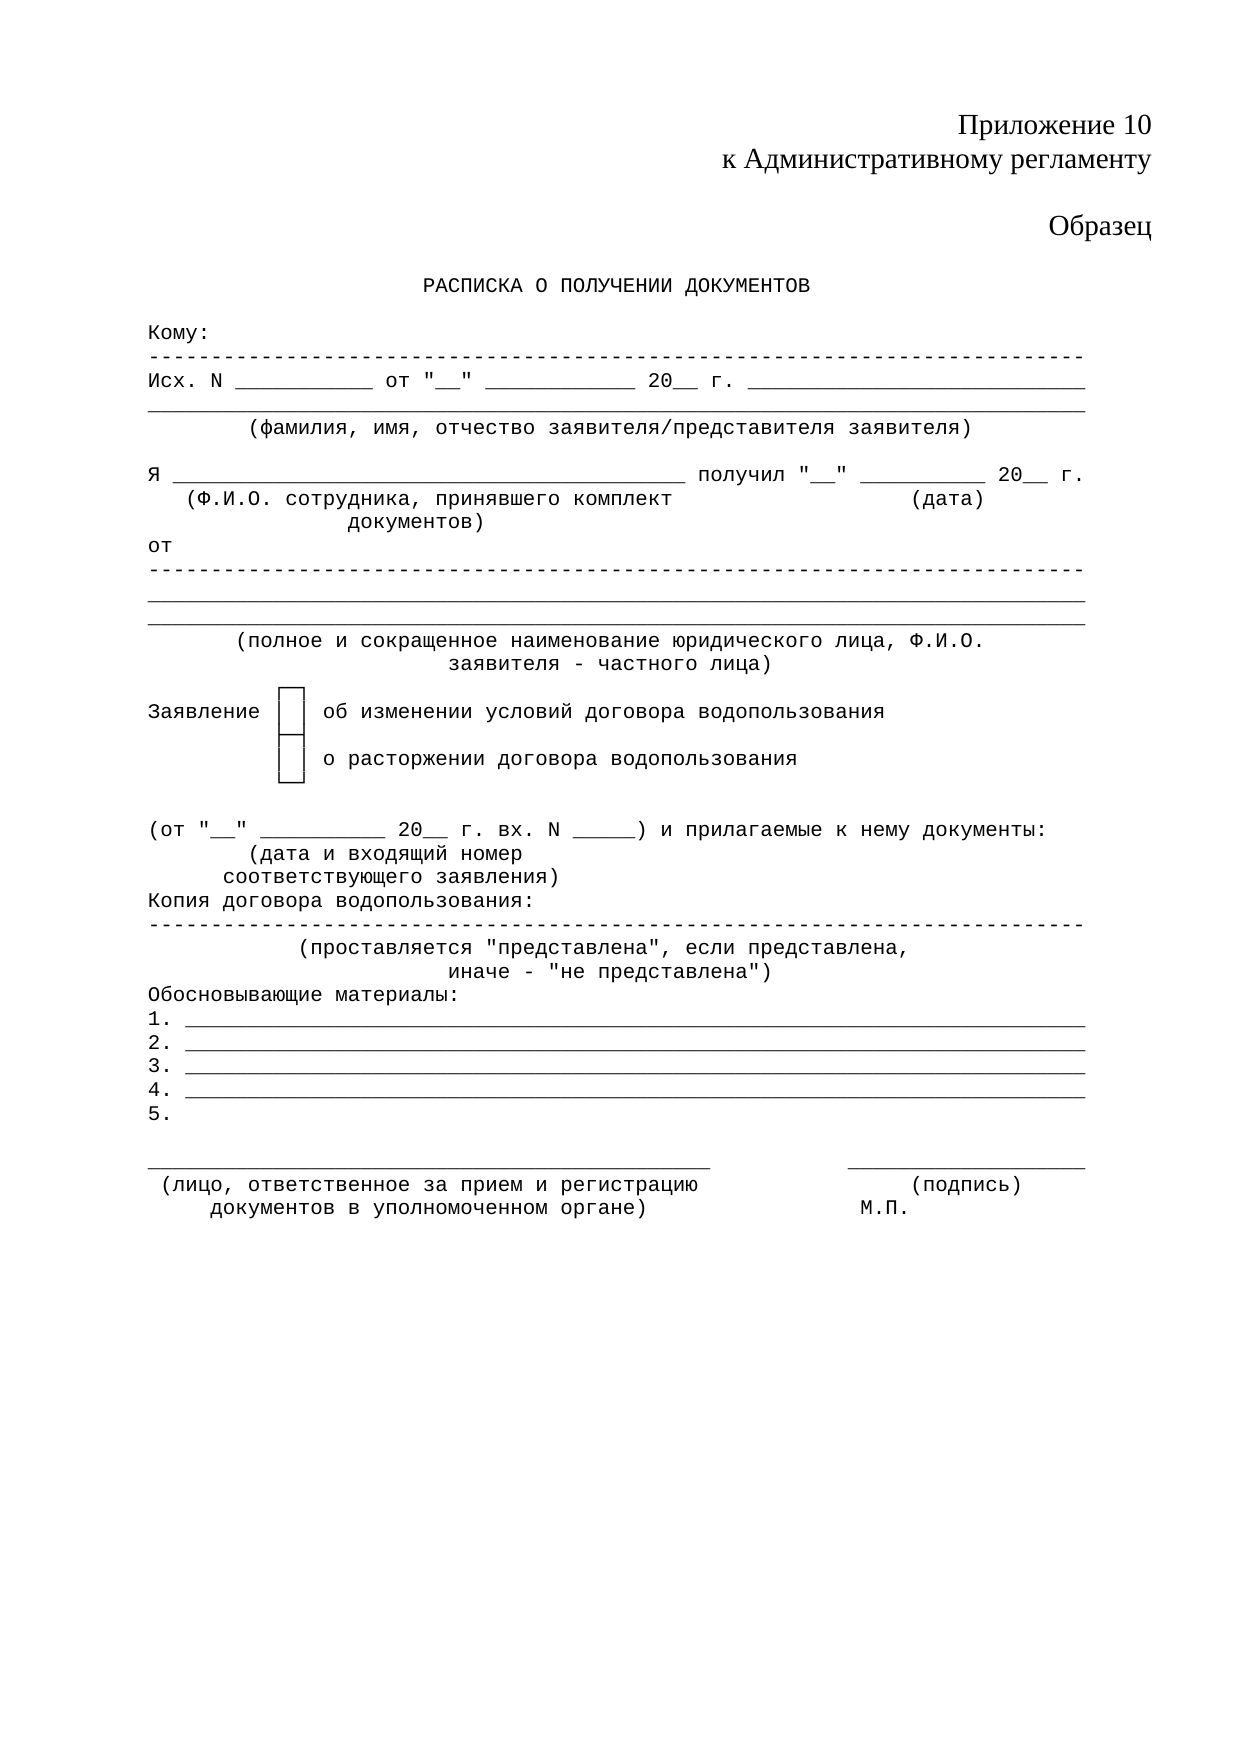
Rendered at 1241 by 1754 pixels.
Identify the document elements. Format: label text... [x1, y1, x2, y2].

text Заявление │ │ об изменении условий договора водопользования [304, 701, 1152, 724]
text (от "__" __________ 20__ г. вх. N _____) и прилагаемые к нему документы: [148, 819, 1152, 843]
text --------------------------------------------------------------------------- [148, 913, 1152, 937]
text (лицо, ответственное за прием и регистрацию (подпись) [148, 1174, 1152, 1197]
text документов в уполномоченном органе) М.П. [148, 1197, 1152, 1221]
text соответствующего заявления) [148, 866, 1152, 890]
text (Ф.И.О. сотрудника, принявшего комплект (дата) [148, 488, 1152, 512]
text (проставляется "представлена", если представлена, [148, 937, 1152, 961]
text 5. [148, 1103, 1152, 1126]
text (дата и входящий номер [148, 843, 1152, 866]
text (фамилия, имя, отчество заявителя/представителя заявителя) [148, 417, 1152, 441]
text --------------------------------------------------------------------------- [148, 346, 1152, 370]
text --------------------------------------------------------------------------- [148, 559, 1152, 582]
text (полное и сокращенное наименование юридического лица, Ф.И.О. [148, 630, 1152, 653]
text Кому: [148, 322, 1152, 346]
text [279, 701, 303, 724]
text _____________________________________________ ___________________ [148, 1150, 1152, 1174]
text │ │ о расторжении договора водопользования [148, 748, 1152, 772]
text Исх. N ___________ от "__" ____________ 20__ г. ___________________________ [148, 370, 1152, 393]
text Образец [148, 208, 1152, 242]
text документов) [148, 512, 1152, 535]
text └─┘ [148, 772, 1152, 795]
text от [148, 535, 1152, 559]
text РАСПИСКА О ПОЛУЧЕНИИ ДОКУМЕНТОВ [148, 275, 1152, 299]
text 1. ________________________________________________________________________ [148, 1008, 1152, 1032]
text 3. ________________________________________________________________________ [148, 1055, 1152, 1079]
text к Административному регламенту [148, 141, 1152, 174]
text заявителя - частного лица) [148, 653, 1152, 677]
text ___________________________________________________________________________ [148, 393, 1152, 417]
text Копия договора водопользования: [148, 890, 1152, 913]
text 2. ________________________________________________________________________ [148, 1032, 1152, 1055]
text Приложение 10 [148, 107, 1152, 141]
text ___________________________________________________________________________ [148, 582, 1152, 606]
text ├─┤ [148, 724, 1152, 748]
text ___________________________________________________________________________ [148, 606, 1152, 630]
text Обосновывающие материалы: [148, 984, 1152, 1008]
text 4. ________________________________________________________________________ [148, 1079, 1152, 1103]
text иначе - "не представлена") [148, 961, 1152, 984]
text Я _________________________________________ получил "__" __________ 20__ г. [148, 464, 1152, 488]
text ┌─┐ [148, 677, 1152, 701]
